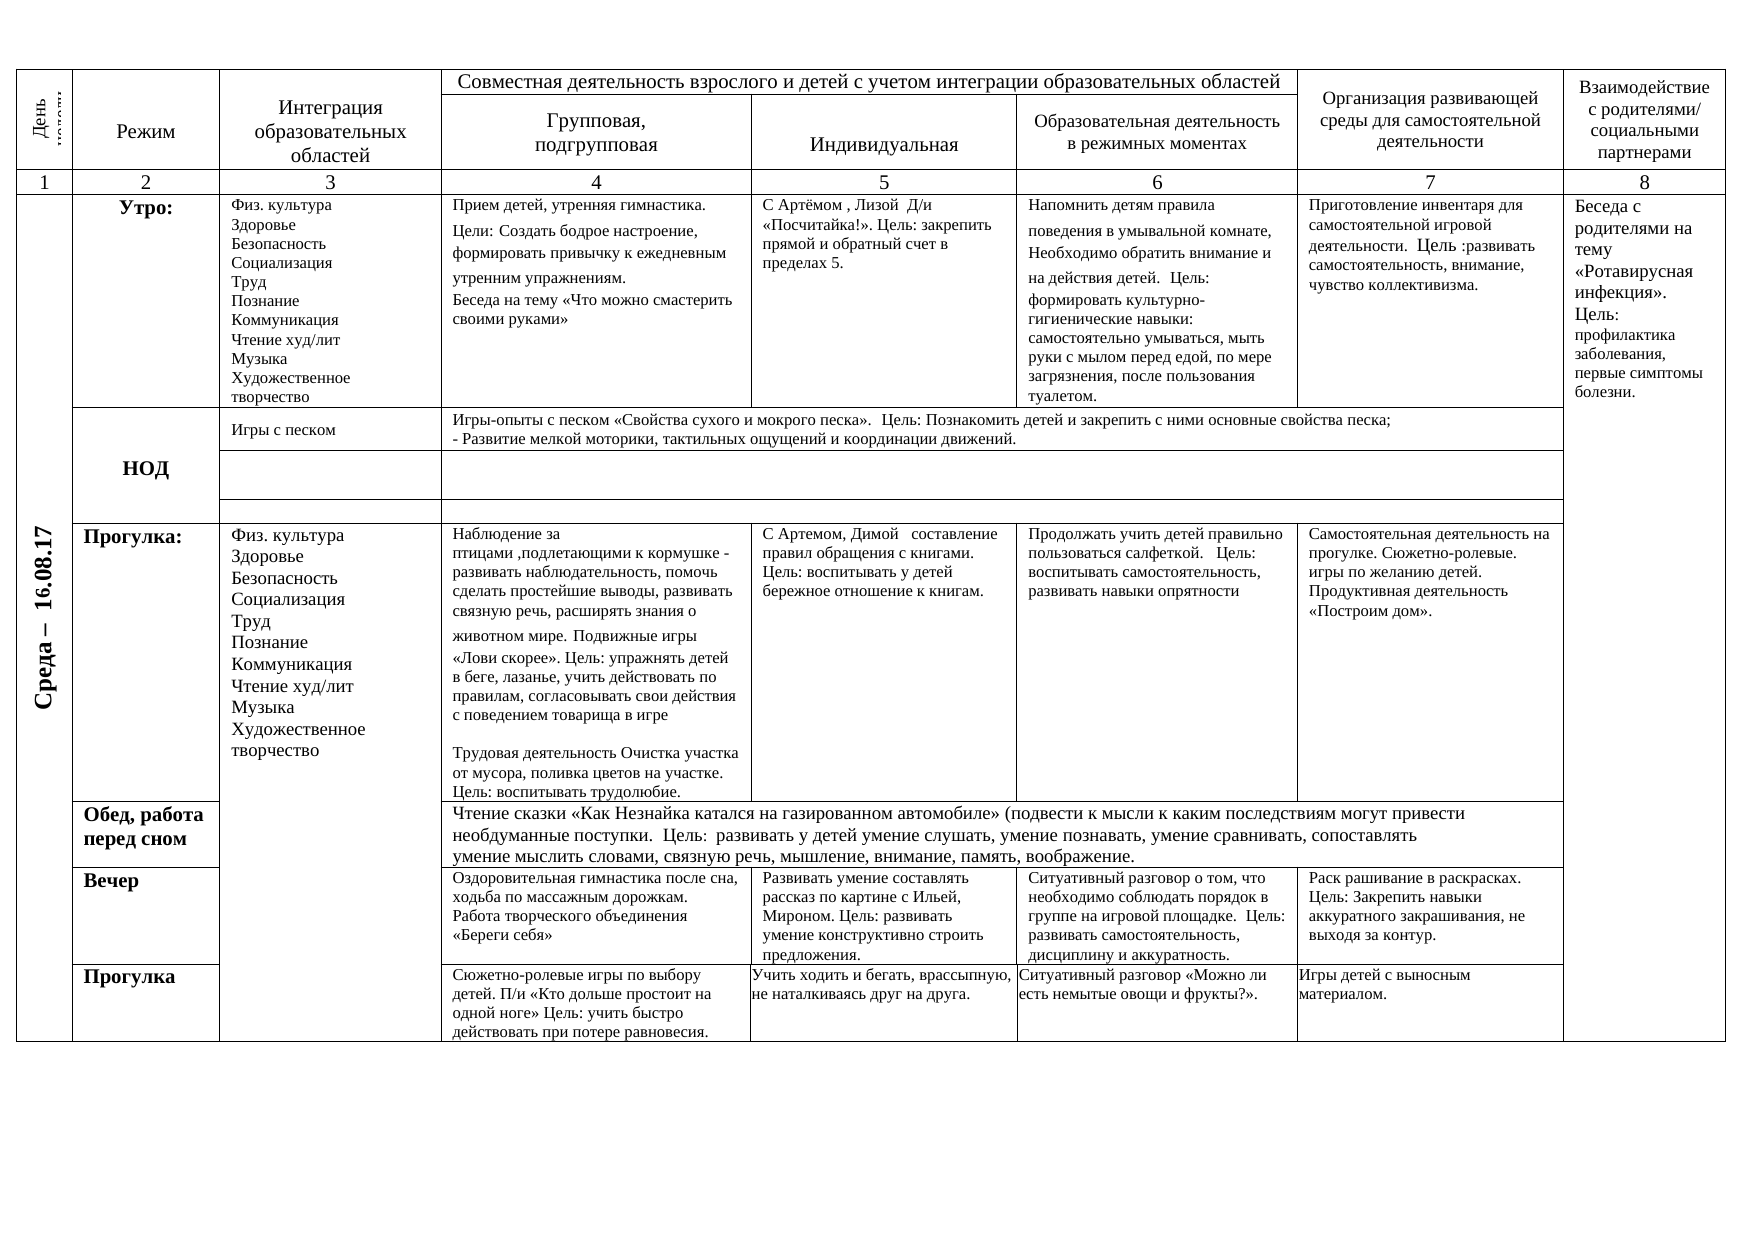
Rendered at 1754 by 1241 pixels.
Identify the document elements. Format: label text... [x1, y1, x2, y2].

table_cell Игры с песком [220, 408, 441, 450]
table_cell Прогулка: [73, 524, 219, 801]
table_cell Игры детей с выносным материалом. [1298, 965, 1563, 1041]
table_cell Прием детей, утренняя гимнастика. Цели: Создать бодрое настроение, формировать привычку к ежедневным утренним упражнениям. Беседа на тему «Что можно смастерить своими руками» [442, 195, 751, 407]
table_cell Ситуативный разговор «Можно ли есть немытые овощи и фрукты?». [1018, 965, 1297, 1041]
table_cell С Артемом, Димой составление правил обращения с книгами. Цель: воспитывать у детей бережное отношение к книгам. [752, 524, 1016, 801]
table_cell 2 [73, 170, 219, 194]
table_cell Индивидуальная [752, 95, 1016, 169]
table_cell Раск рашивание в раскрасках. Цель: Закрепить навыки аккуратного закрашивания, не выходя за контур. [1298, 868, 1563, 963]
table_cell Игры-опыты с песком «Свойства сухого и мокрого песка». Цель: Познакомить детей и закрепить с ними основные свойства песка; - Развитие мелкой моторики, тактильных ощущений и координации движений. [442, 408, 1563, 450]
table_header День недели [17, 70, 72, 169]
table_cell [220, 500, 441, 523]
table_cell Групповая, подгрупповая [442, 95, 751, 169]
table_cell [442, 451, 1563, 499]
table_cell НОД [73, 408, 219, 523]
table_cell Приготовление инвентаря для самостоятельной игровой деятельности. Цель :развивать самостоятельность, внимание, чувство коллективизма. [1298, 195, 1563, 407]
table_cell Ситуативный разговор о том, что необходимо соблюдать порядок в группе на игровой площадке. Цель: развивать самостоятельность, дисциплину и аккуратность. [1017, 868, 1297, 963]
table_cell Прогулка [73, 965, 219, 1041]
table_cell Вечер [73, 868, 219, 963]
table_cell Развивать умение составлять рассказ по картине с Ильей, Мироном. Цель: развивать умение конструктивно строить предложения. [752, 868, 1016, 963]
table_cell С Артёмом , Лизой Д/и «Посчитайка!». Цель: закрепить прямой и обратный счет в пределах 5. [752, 195, 1016, 407]
table_cell [442, 500, 1563, 523]
table_cell Напомнить детям правила поведения в умывальной комнате, Необходимо обратить внимание и на действия детей. Цель: формировать культурно-гигиенические навыки: самостоятельно умываться, мыть руки с мылом перед едой, по мере загрязнения, после пользования туалетом. [1017, 195, 1297, 407]
table_cell 5 [752, 170, 1016, 194]
table_cell Наблюдение за птицами ,подлетающими к кормушке - развивать наблюдательность, помочь сделать простейшие выводы, развивать связную речь, расширять знания о животном мире. Подвижные игры «Лови скорее». Цель: упражнять детей в беге, лазанье, учить действовать по правилам, согласовывать свои действия с поведением товарища в игре Трудовая деятельность Очистка участка от мусора, поливка цветов на участке. Цель: воспитывать трудолюбие. [442, 524, 751, 801]
table_cell Оздоровительная гимнастика после сна, ходьба по массажным дорожкам. Работа творческого объединения «Береги себя» [442, 868, 751, 963]
table_cell 3 [220, 170, 441, 194]
table_cell 6 [1017, 170, 1297, 194]
table_cell 4 [442, 170, 751, 194]
table_cell Беседа с родителями на тему «Ротавирусная инфекция». Цель: профилактика заболевания, первые симптомы болезни. [1564, 195, 1725, 1041]
table_cell Учить ходить и бегать, врассыпную, не наталкиваясь друг на друга. [751, 965, 1017, 1041]
table_cell Среда – 16.08.17 [17, 195, 72, 1041]
table_cell 8 [1564, 170, 1725, 194]
table_cell Утро: [73, 195, 219, 407]
table_cell Обед, работа перед сном [73, 802, 219, 867]
table_header Совместная деятельность взрослого и детей с учетом интеграции образовательных областей [442, 70, 1297, 93]
table_cell Физ. культура Здоровье Безопасность Социализация Труд Познание Коммуникация Чтение худ/лит Музыка Художественное творчество [220, 524, 441, 1041]
table_cell [220, 451, 441, 499]
table_cell Чтение сказки «Как Незнайка катался на газированном автомобиле» (подвести к мысли к каким последствиям могут привести необдуманные поступки. Цель: развивать у детей умение слушать, умение познавать, умение сравнивать, сопоставлять умение мыслить словами, связную речь, мышление, внимание, память, воображение. [442, 802, 1563, 867]
table_cell Физ. культура Здоровье Безопасность Социализация Труд Познание Коммуникация Чтение худ/лит Музыка Художественное творчество [220, 195, 441, 407]
table_cell Образовательная деятельность в режимных моментах [1017, 95, 1297, 169]
table_header Интеграция образовательных областей [220, 70, 441, 169]
table_cell 7 [1298, 170, 1563, 194]
table_cell 1 [17, 170, 72, 194]
table_cell Самостоятельная деятельность на прогулке. Сюжетно-ролевые. игры по желанию детей. Продуктивная деятельность «Построим дом». [1298, 524, 1563, 801]
table_header Режим [73, 70, 219, 169]
table_header Организация развивающей среды для самостоятельной деятельности [1298, 70, 1563, 169]
table_header Взаимодействие с родителями/ социальными партнерами [1564, 70, 1725, 169]
table_cell Сюжетно-ролевые игры по выбору детей. П/и «Кто дольше простоит на одной ноге» Цель: учить быстро действовать при потере равновесия. [442, 965, 750, 1041]
table_cell Продолжать учить детей правильно пользоваться салфеткой. Цель: воспитывать самостоятельность, развивать навыки опрятности [1017, 524, 1297, 801]
